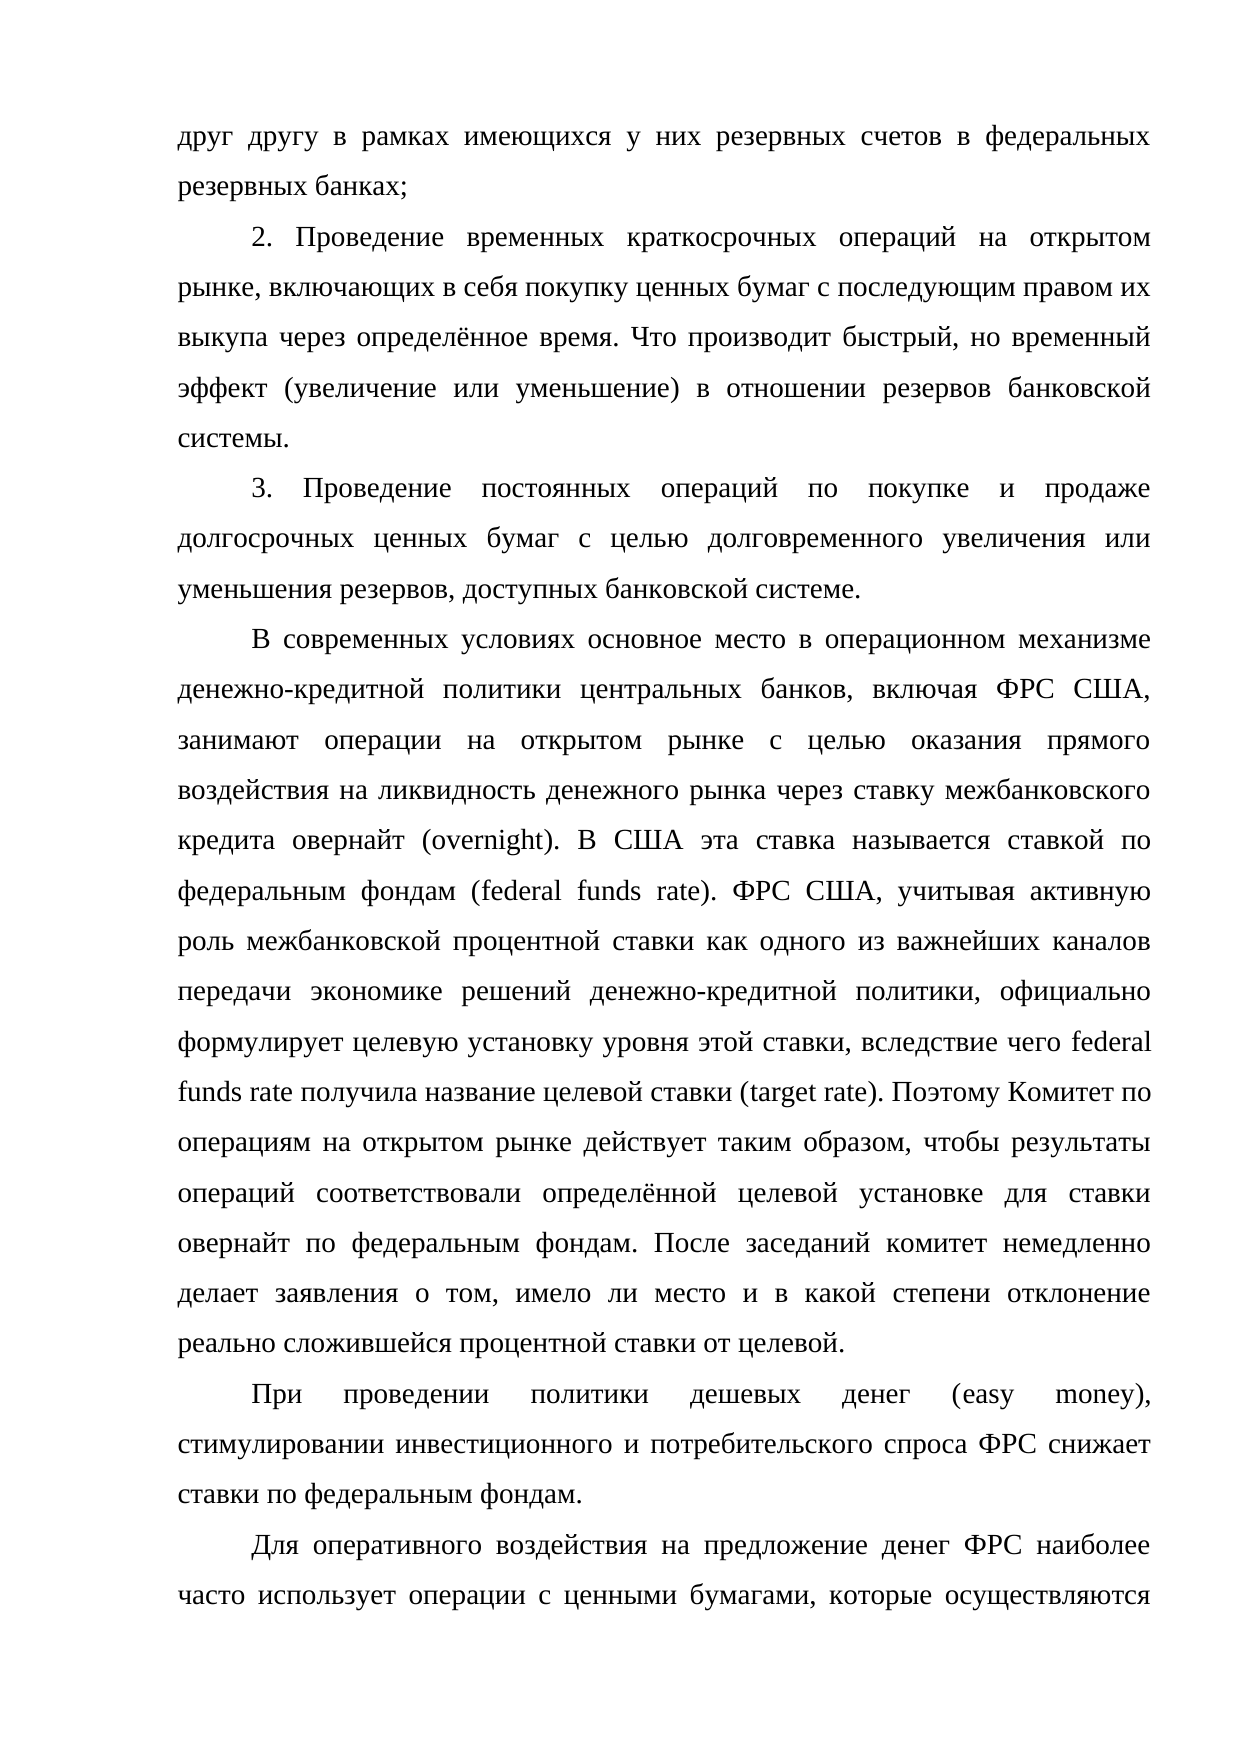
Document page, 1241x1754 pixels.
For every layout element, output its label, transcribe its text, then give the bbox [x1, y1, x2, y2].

text 3. Проведение постоянных операций по покупке и продаже долгосрочных ценных бумаг с целью долговременного увеличения или уменьшения резервов, доступных банковской системе. [177, 470, 1152, 604]
text В современных условиях основное место в операционном механизме денежно-кредитной политики центральных банков, включая ФРС США, занимают операции на открытом рынке с целью оказания прямого воздействия на ликвидность денежного рынка через ставку межбанковского кредита овернайт (overnight). В США эта ставка называется ставкой по федеральным фондам (federal funds rate). ФРС США, учитывая активную роль межбанковской процентной ставки как одного из важнейших каналов передачи экономике решений денежно-кредитной политики, официально формулирует целевую установку уровня этой ставки, вследствие чего federal funds rate получила название целевой ставки (target rate). Поэтому Комитет по операциям на открытом рынке действует таким образом, чтобы результаты операций соответствовали определённой целевой установке для ставки овернайт по федеральным фондам. После заседаний комитет немедленно делает заявления о том, имело ли место и в какой степени отклонение реально сложившейся процентной ставки от целевой. [177, 621, 1152, 1359]
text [177, 118, 1152, 202]
text 2. Проведение временных краткосрочных операций на открытом рынке, включающих в себя покупку ценных бумаг с последующим правом их выкупа через определённое время. Что производит быстрый, но временный эффект (увеличение или уменьшение) в отношении резервов банковской системы. [177, 219, 1152, 453]
text При проведении политики дешевых денег (easy money), стимулировании инвестиционного и потребительского спроса ФРС снижает ставки по федеральным фондам. [177, 1376, 1152, 1510]
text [177, 1527, 1152, 1611]
